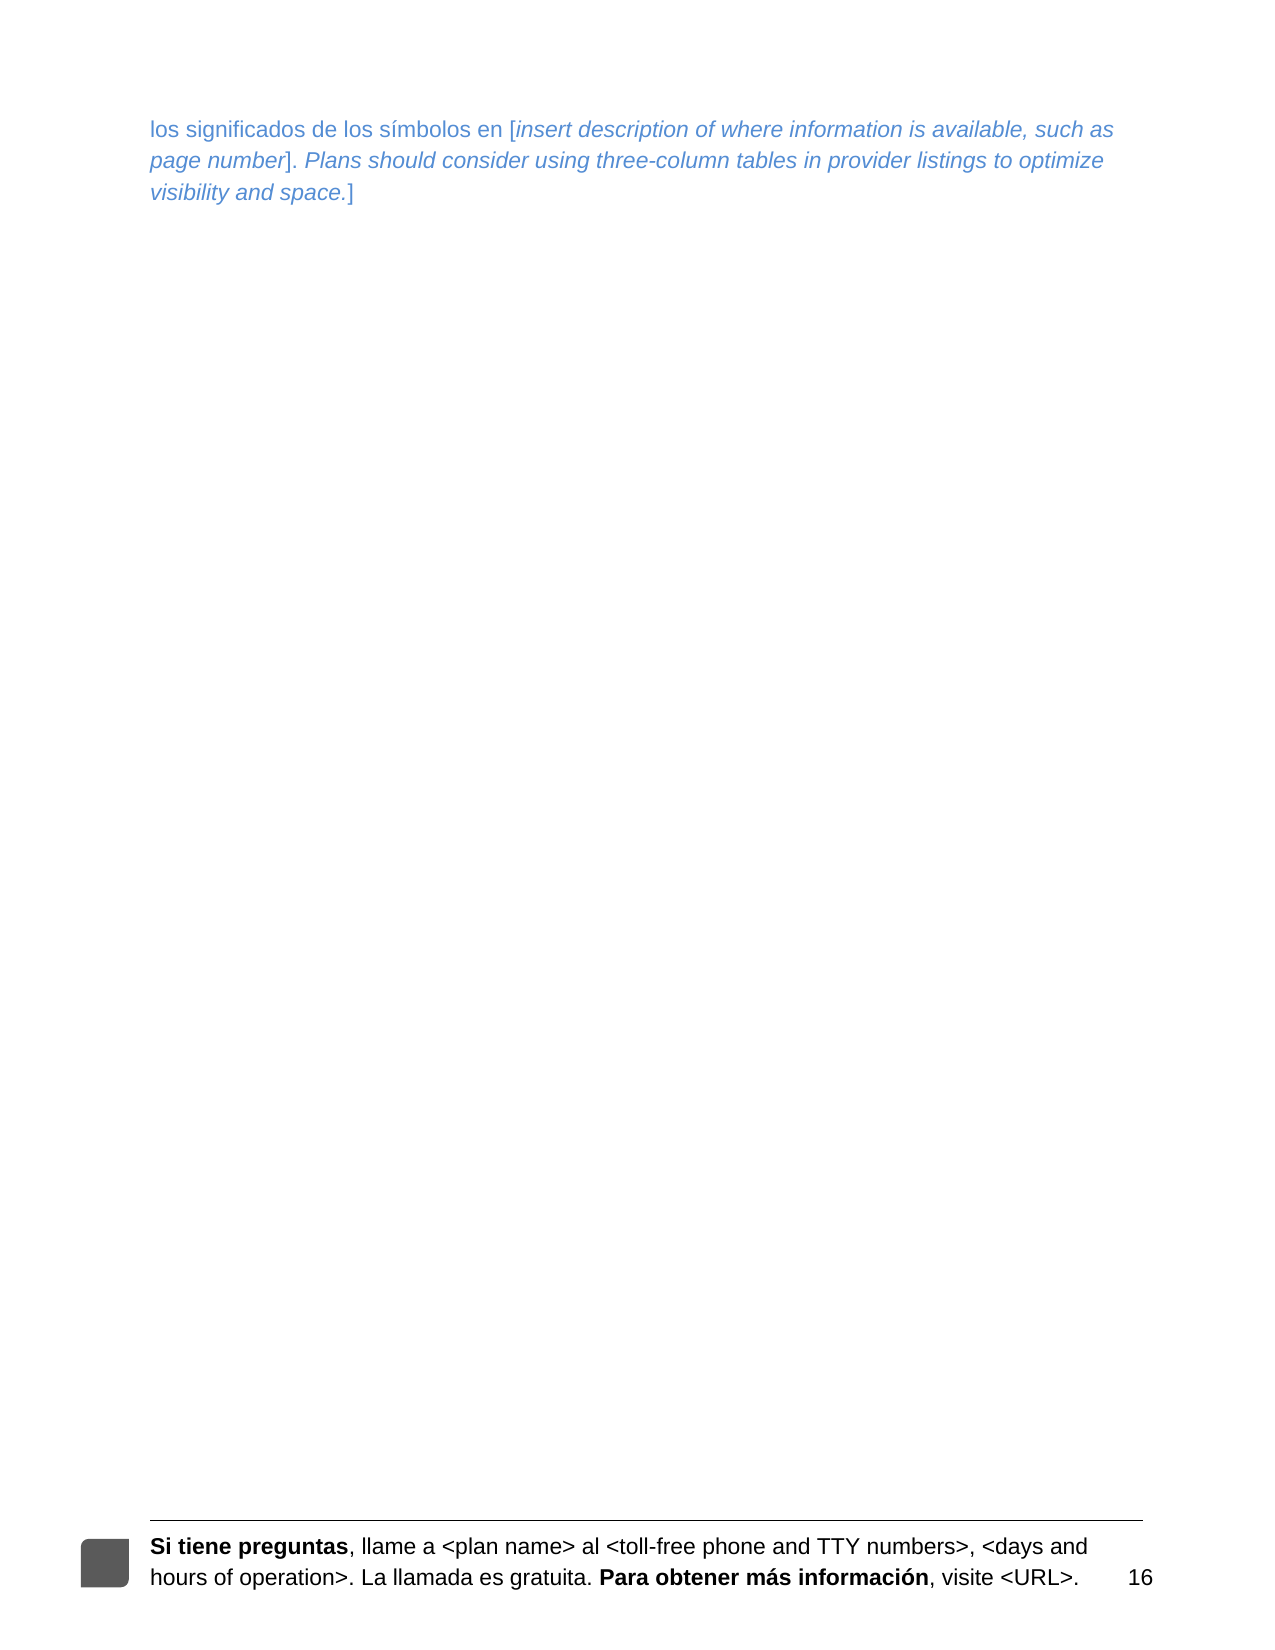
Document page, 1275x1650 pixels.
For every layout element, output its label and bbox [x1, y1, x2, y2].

text [150, 112, 1143, 206]
